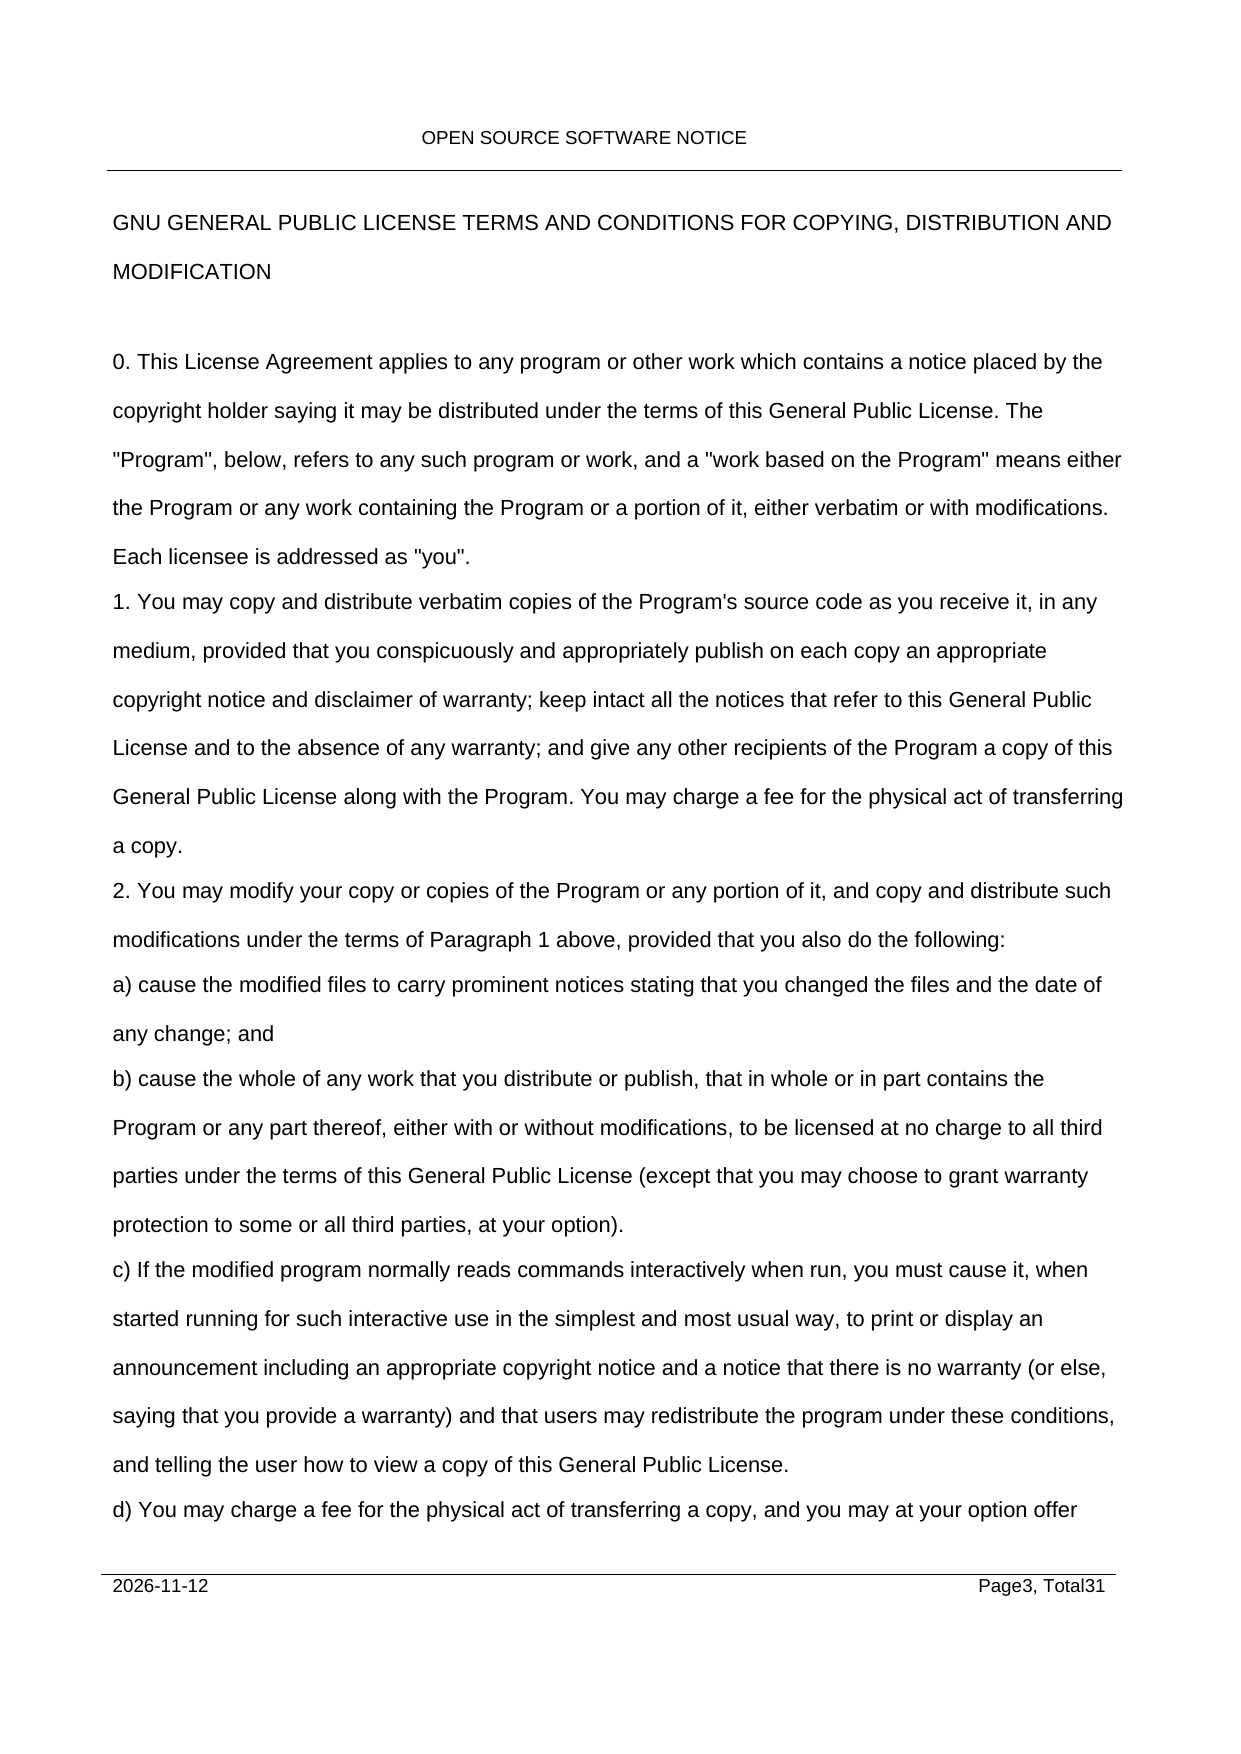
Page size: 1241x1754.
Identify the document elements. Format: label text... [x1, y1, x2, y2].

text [112, 1493, 1128, 1526]
text 0. This License Agreement applies to any program or other work which contains a notice placed by the copyright holder saying it may be distributed under the terms of this General Public License. The "Program", below, refers to any such program or work, and a "work based on the Program" means either the Program or any work containing the Program or a portion of it, either verbatim or with modifications. Each licensee is addressed as "you". [112, 345, 1128, 573]
text c) If the modified program normally reads commands interactively when run, you must cause it, when started running for such interactive use in the simplest and most usual way, to print or display an announcement including an appropriate copyright notice and a notice that there is no warranty (or else, saying that you provide a warranty) and that users may redistribute the program under these conditions, and telling the user how to view a copy of this General Public License. [112, 1253, 1128, 1481]
text b) cause the whole of any work that you distribute or publish, that in whole or in part contains the Program or any part thereof, either with or without modifications, to be licensed at no charge to all third parties under the terms of this General Public License (except that you may choose to grant warranty protection to some or all third parties, at your option). [112, 1062, 1128, 1241]
text GNU GENERAL PUBLIC LICENSE TERMS AND CONDITIONS FOR COPYING, DISTRIBUTION AND MODIFICATION [112, 206, 1128, 288]
text 1. You may copy and distribute verbatim copies of the Program's source code as you receive it, in any medium, provided that you conspicuously and appropriately publish on each copy an appropriate copyright notice and disclaimer of warranty; keep intact all the notices that refer to this General Public License and to the absence of any warranty; and give any other recipients of the Program a copy of this General Public License along with the Program. You may charge a fee for the physical act of transferring a copy. [112, 585, 1128, 862]
text 2. You may modify your copy or copies of the Program or any portion of it, and copy and distribute such modifications under the terms of Paragraph 1 above, provided that you also do the following: [112, 874, 1128, 956]
text a) cause the modified files to carry prominent notices stating that you changed the files and the date of any change; and [112, 968, 1128, 1049]
